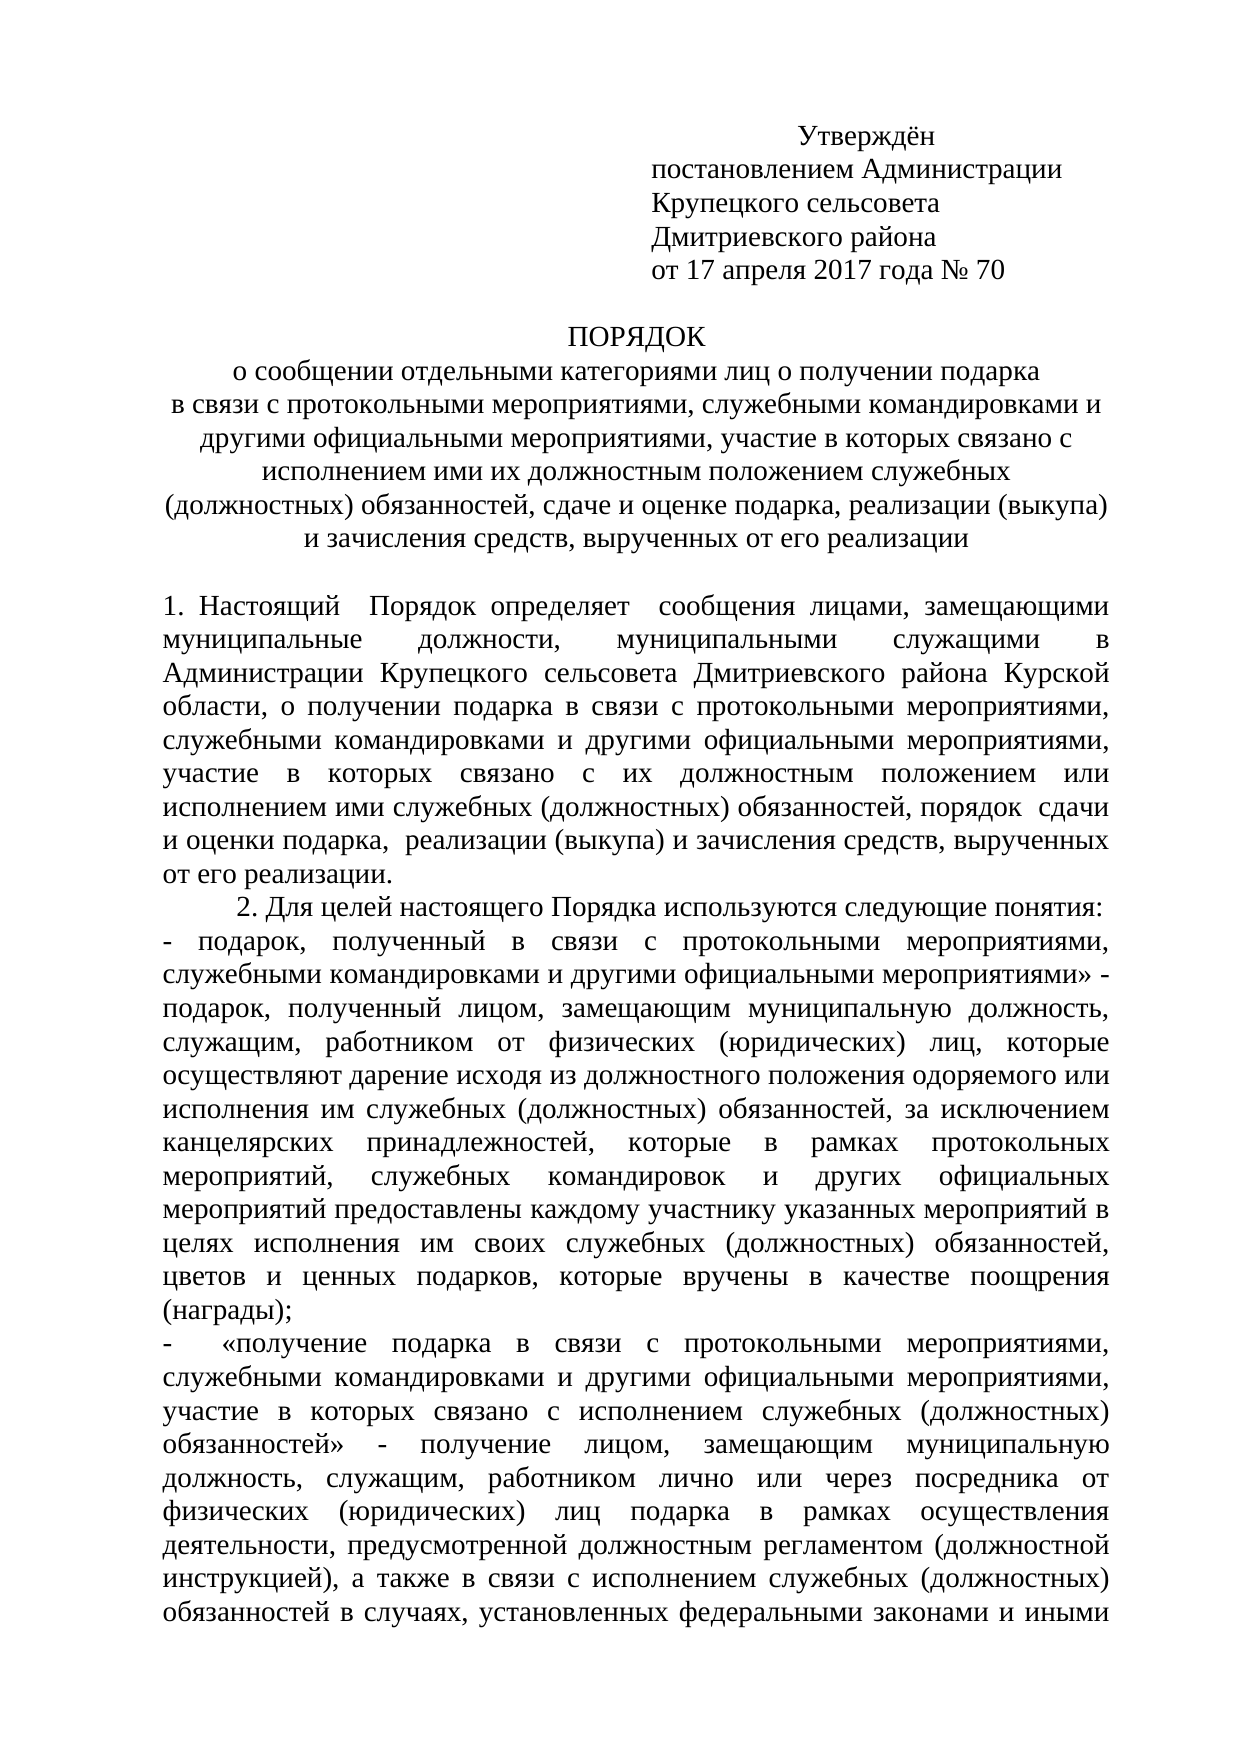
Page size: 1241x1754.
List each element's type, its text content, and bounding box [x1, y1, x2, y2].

text 2. Для целей настоящего Порядка используются следующие понятия: [162, 889, 1110, 923]
text (должностных) обязанностей, сдаче и оценке подарка, реализации (выкупа) и зачисления средств, вырученных от его реализации [162, 487, 1110, 554]
text 1. Настоящий Порядок определяет сообщения лицами, замещающими муниципальные должности, муниципальными служащими в Администрации Крупецкого сельсовета Дмитриевского района Курской области, о получении подарка в связи с протокольными мероприятиями, служебными командировками и другими официальными мероприятиями, участие в которых связано с их должностным положением или исполнением ими служебных (должностных) обязанностей, порядок сдачи и оценки подарка, реализации (выкупа) и зачисления средств, вырученных от его реализации. [162, 588, 1110, 889]
text Утверждён [162, 118, 1110, 152]
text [162, 1326, 1110, 1627]
text ПОРЯДОК [162, 319, 1110, 353]
text от 17 апреля 2017 года № 70 [162, 252, 1110, 286]
text Крупецкого сельсовета [162, 185, 1110, 219]
text постановлением Администрации [162, 152, 1110, 185]
text - подарок, полученный в связи с протокольными мероприятиями, служебными командировками и другими официальными мероприятиями» - подарок, полученный лицом, замещающим муниципальную должность, служащим, работником от физических (юридических) лиц, которые осуществляют дарение исходя из должностного положения одоряемого или исполнения им служебных (должностных) обязанностей, за исключением канцелярских принадлежностей, которые в рамках протокольных мероприятий, служебных командировок и других официальных мероприятий предоставлены каждому участнику указанных мероприятий в целях исполнения им своих служебных (должностных) обязанностей, цветов и ценных подарков, которые вручены в качестве поощрения (награды); [162, 923, 1110, 1326]
text Дмитриевского района [162, 219, 1110, 252]
text в связи с протокольными мероприятиями, служебными командировками и другими официальными мероприятиями, участие в которых связано с исполнением ими их должностным положением служебных [162, 386, 1110, 487]
text о сообщении отдельными категориями лиц о получении подарка [162, 353, 1110, 386]
